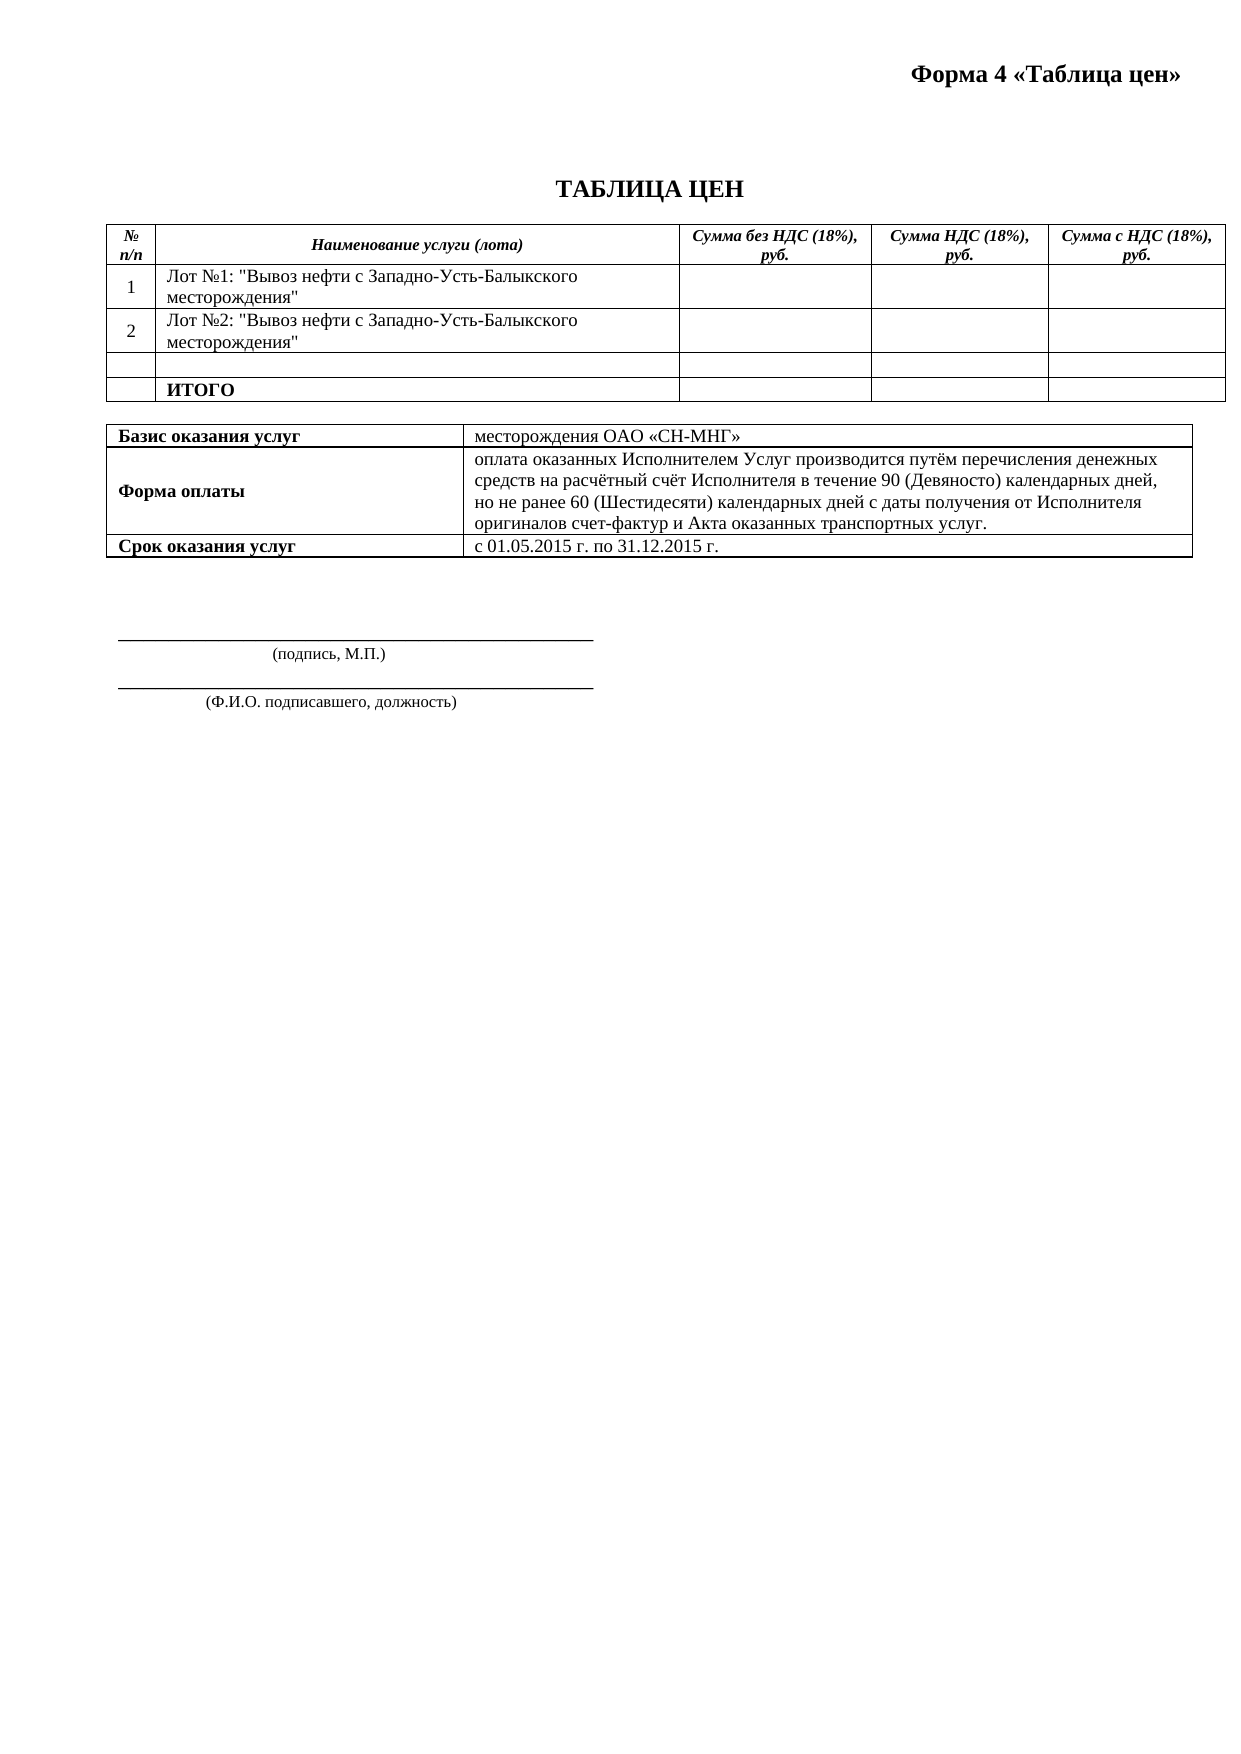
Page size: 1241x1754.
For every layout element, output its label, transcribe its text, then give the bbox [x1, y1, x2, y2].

table_cell [107, 378, 155, 401]
table_cell [107, 353, 155, 377]
table_header Наименование услуги (лота) [156, 225, 679, 264]
table_cell [680, 265, 871, 308]
text ______________________________________ [118, 615, 1181, 644]
table_cell [1049, 309, 1225, 352]
table_header Сумма без НДС (18%), руб. [680, 225, 871, 264]
table_cell Лот №2: "Вывоз нефти с Западно-Усть-Балыкского месторождения" [156, 309, 679, 352]
table_cell [872, 265, 1048, 308]
text Форма 4 «Таблица цен» [118, 59, 1181, 88]
table_cell [680, 309, 871, 352]
text (Ф.И.О. подписавшего, должность) [118, 692, 1181, 711]
table_cell [1049, 265, 1225, 308]
table_cell Лот №1: "Вывоз нефти с Западно-Усть-Балыкского месторождения" [156, 265, 679, 308]
table_header Сумма с НДС (18%), руб. [1049, 225, 1225, 264]
table_header Базис оказания услуг [107, 425, 463, 446]
table_cell оплата оказанных Исполнителем Услуг производится путём перечисления денежных средств на расчётный счёт Исполнителя в течение 90 (Девяносто) календарных дней, но не ранее 60 (Шестидесяти) календарных дней с даты получения от Исполнителя оригиналов счет-фактур и Акта оказанных транспортных услуг. [464, 448, 1192, 534]
text ______________________________________ [118, 663, 1181, 692]
table_header месторождения ОАО «СН-МНГ» [464, 425, 1192, 446]
table_cell [680, 378, 871, 401]
table_cell [872, 353, 1048, 377]
text ТАБЛИЦА ЦЕН [118, 174, 1181, 203]
table_cell [680, 353, 871, 377]
table_cell Срок оказания услуг [107, 535, 463, 556]
table_cell [1049, 353, 1225, 377]
table_cell [872, 378, 1048, 401]
table_cell [1049, 378, 1225, 401]
table_cell [156, 353, 679, 377]
table_header Сумма НДС (18%), руб. [872, 225, 1048, 264]
table_cell Форма оплаты [107, 448, 463, 534]
text (подпись, М.П.) [118, 644, 1181, 663]
table_cell ИТОГО [156, 378, 679, 401]
table_cell 2 [107, 309, 155, 352]
table_header № п/п [107, 225, 155, 264]
table_cell 1 [107, 265, 155, 308]
table_cell с 01.05.2015 г. по 31.12.2015 г. [464, 535, 1192, 556]
table_cell [872, 309, 1048, 352]
